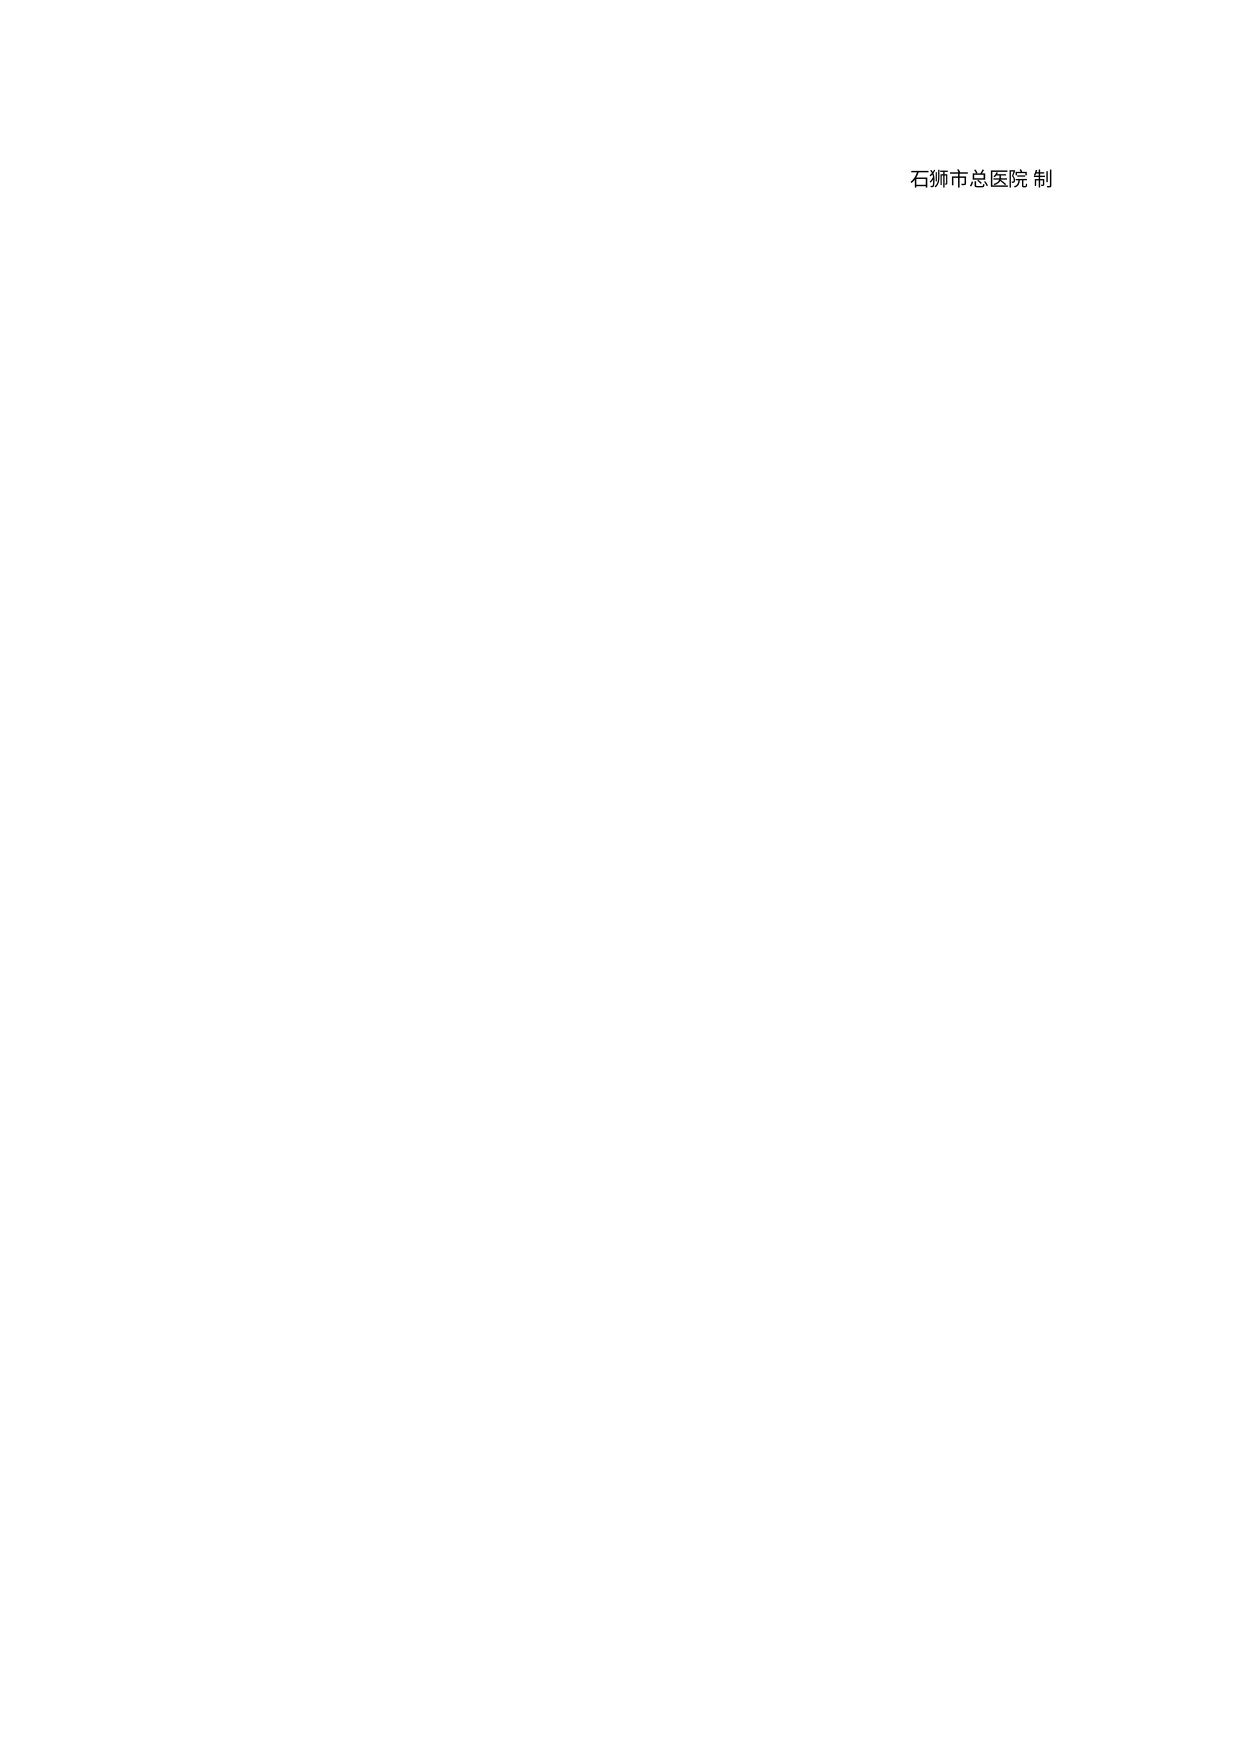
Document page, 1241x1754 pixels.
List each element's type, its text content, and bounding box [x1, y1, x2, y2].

text 石狮市总医院 制 [187, 162, 1053, 194]
